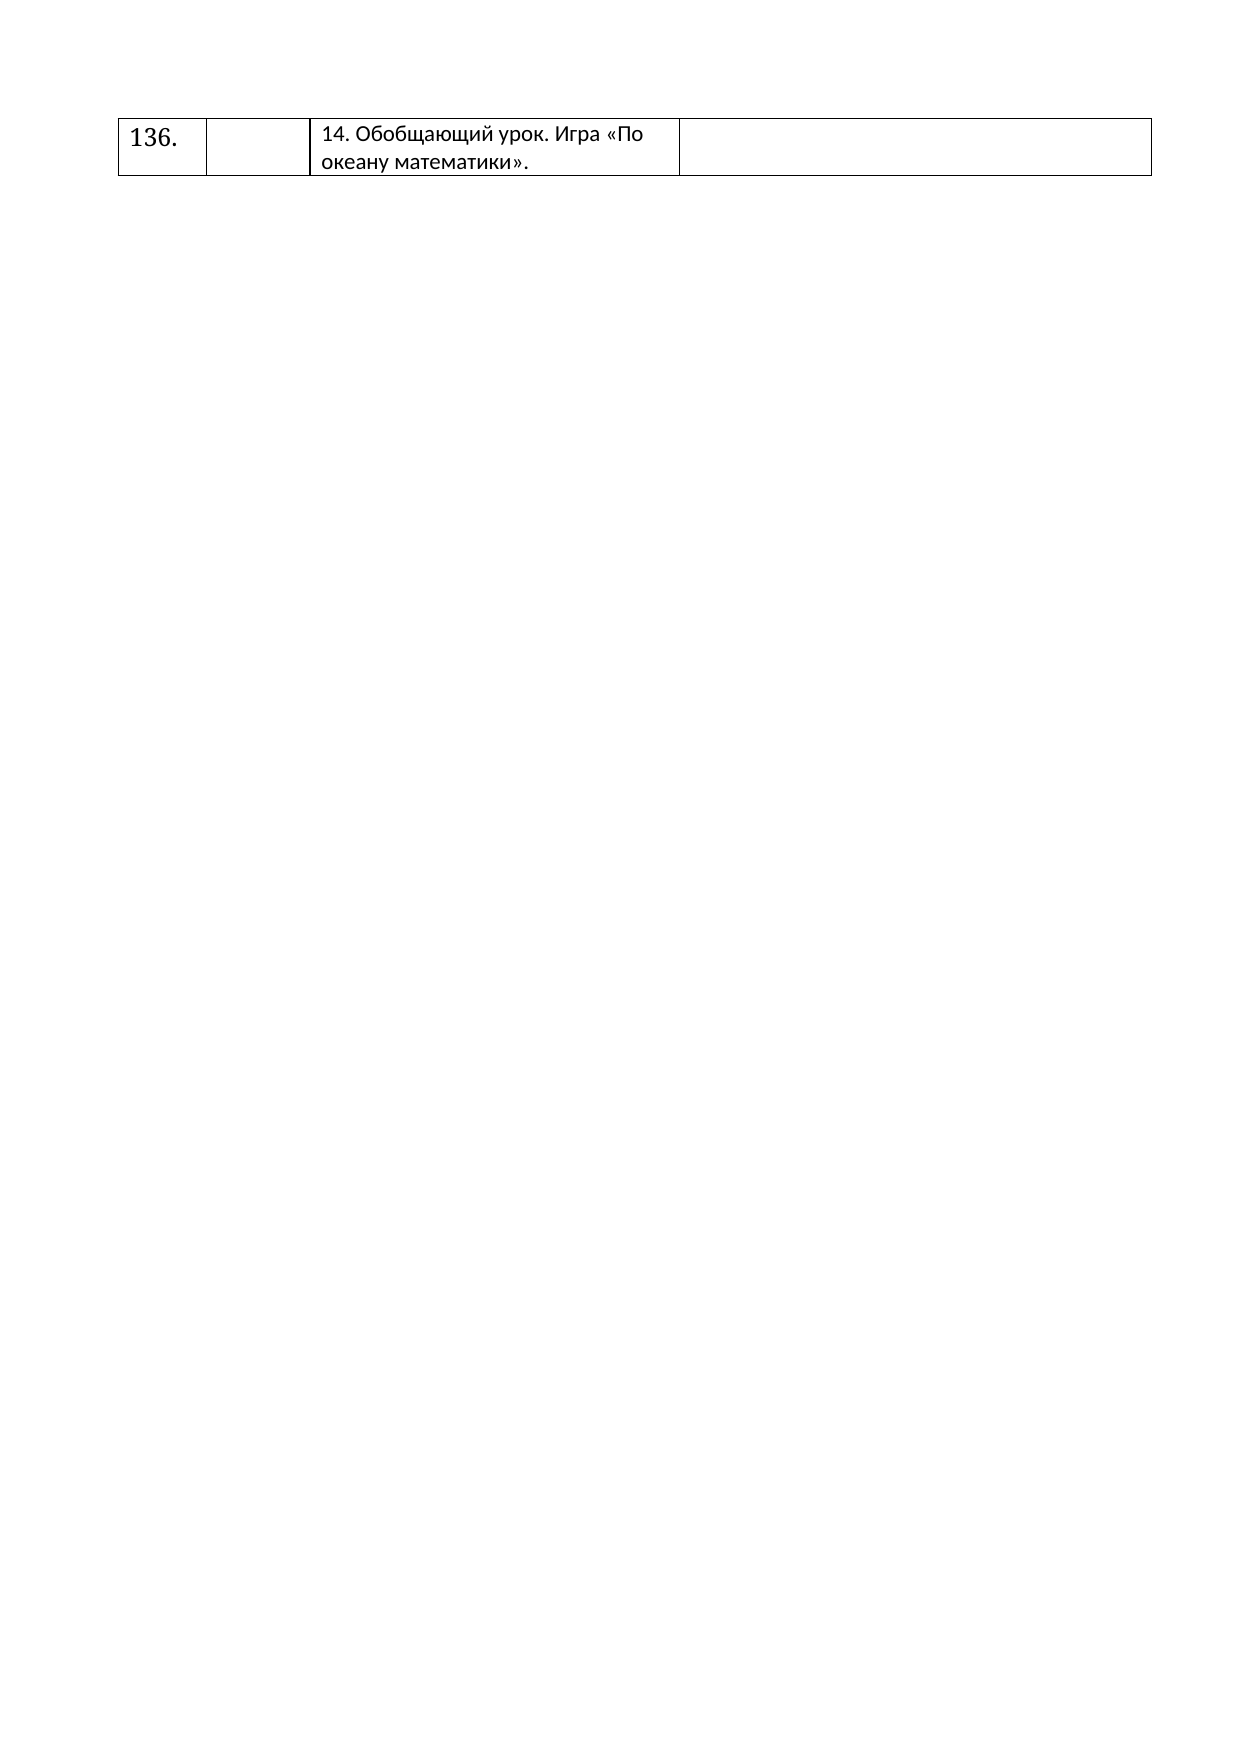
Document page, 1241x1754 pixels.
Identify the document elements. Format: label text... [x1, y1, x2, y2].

table_cell 136. [119, 119, 206, 175]
table_cell 14. Обобщающий урок. Игра «По океану математики». [311, 119, 679, 175]
table_cell [680, 119, 1151, 175]
table_cell [207, 119, 309, 175]
